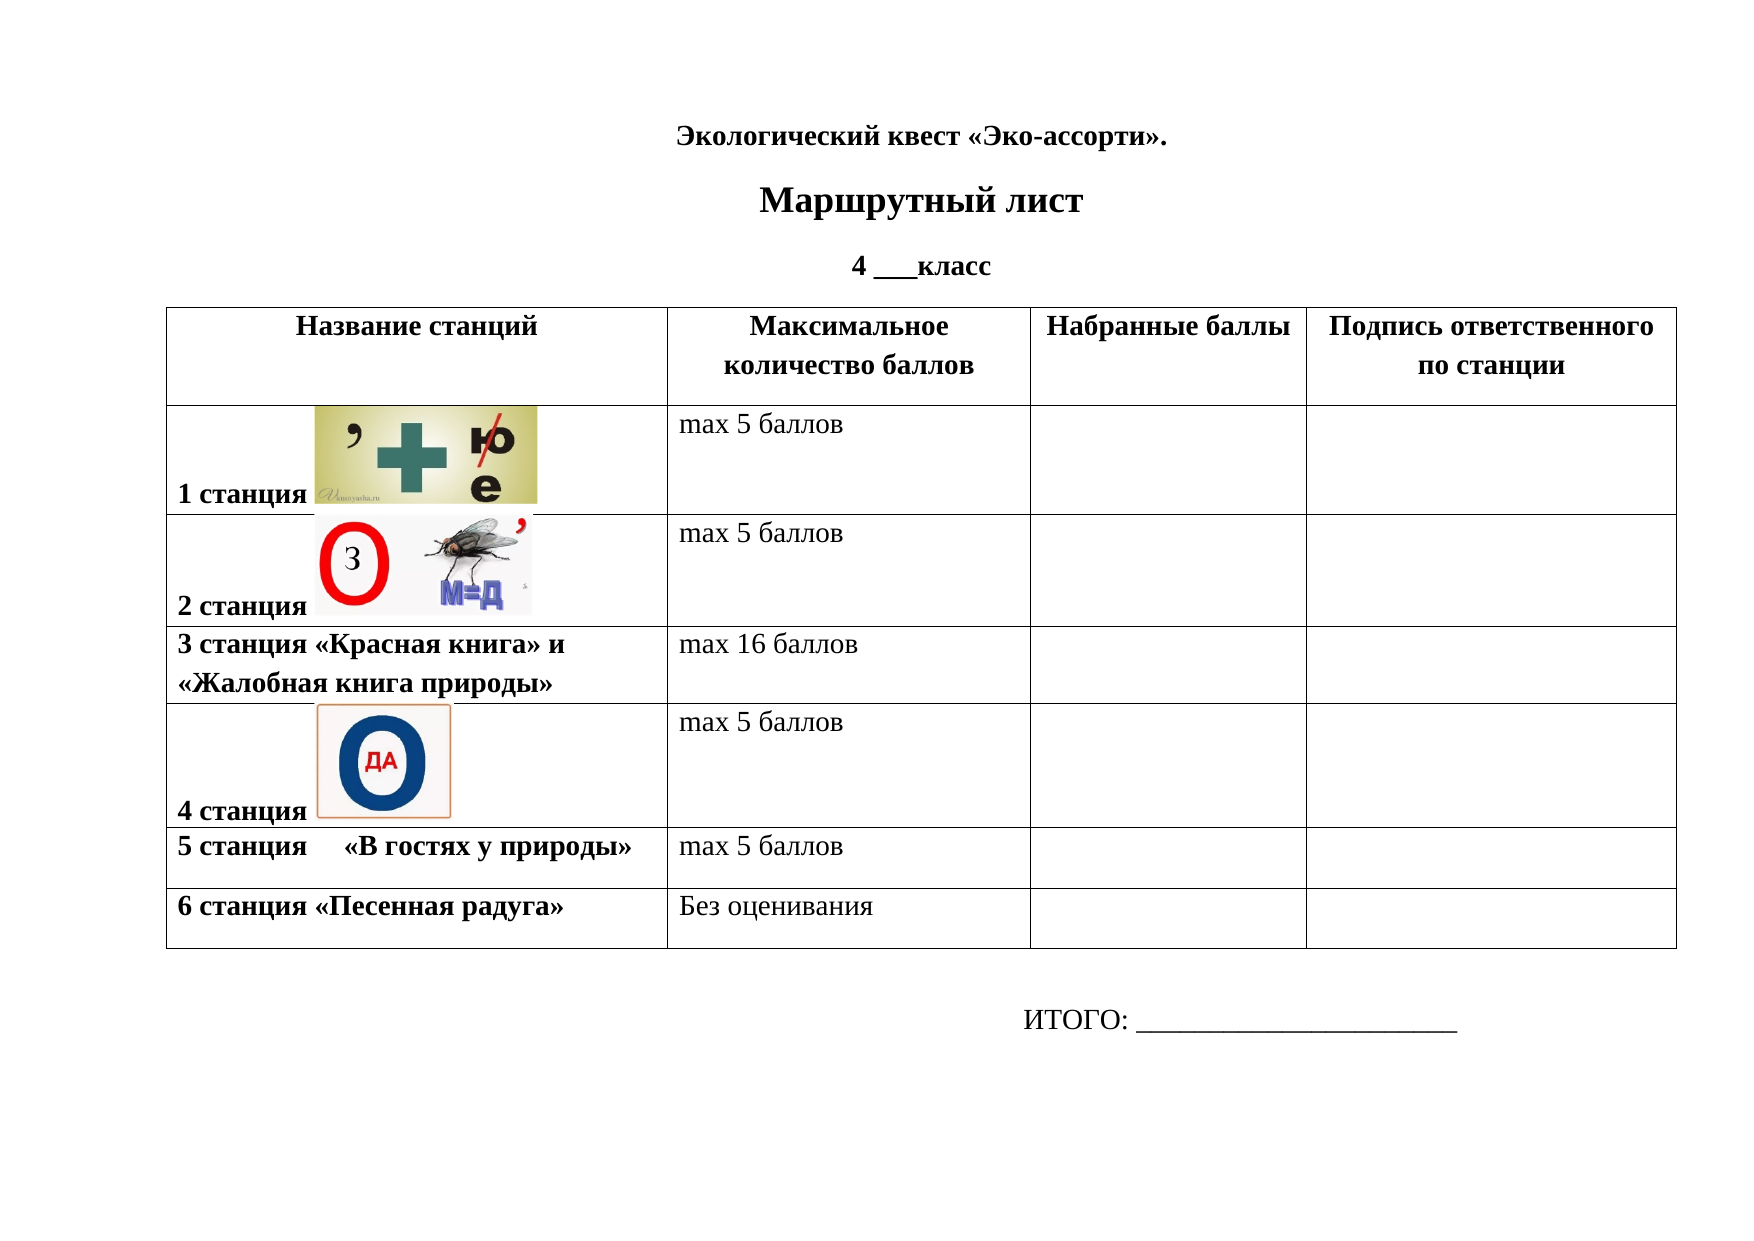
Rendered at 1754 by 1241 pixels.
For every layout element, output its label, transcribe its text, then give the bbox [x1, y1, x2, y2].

table_cell max 5 баллов [668, 828, 1030, 887]
text Маршрутный лист [177, 177, 1665, 221]
table_cell 6 станция «Песенная радуга» [167, 889, 667, 948]
table_cell Без оценивания [668, 889, 1030, 948]
table_cell 1 станция [167, 406, 667, 514]
table_cell [1307, 627, 1676, 703]
table_cell [1307, 704, 1676, 827]
table_cell [1031, 406, 1306, 514]
picture [314, 514, 534, 616]
table_cell [1031, 627, 1306, 703]
text 4 ___класс [177, 248, 1665, 281]
table_cell max 5 баллов [668, 704, 1030, 827]
table_cell [1307, 515, 1676, 626]
table_header Набранные баллы [1031, 308, 1306, 405]
table_cell 5 станция «В гостях у природы» [167, 828, 667, 887]
table_header Максимальное количество баллов [668, 308, 1030, 405]
picture [314, 703, 454, 821]
table_cell [1307, 828, 1676, 887]
table_cell 4 станция [167, 704, 667, 827]
picture [314, 406, 538, 504]
table_header Название станций [167, 308, 667, 405]
text Экологический квест «Эко-ассорти». [177, 118, 1665, 152]
table_cell 3 станция «Красная книга» и «Жалобная книга природы» [167, 627, 667, 703]
table_cell [1031, 828, 1306, 887]
table_cell [1031, 704, 1306, 827]
table_cell [1307, 406, 1676, 514]
table_cell [1307, 889, 1676, 948]
table_cell [1031, 515, 1306, 626]
table_header Подпись ответственного по станции [1307, 308, 1676, 405]
table_cell max 16 баллов [668, 627, 1030, 703]
text ИТОГО: ______________________ [177, 1002, 1665, 1036]
table_cell 2 станция [167, 515, 667, 626]
table_cell max 5 баллов [668, 515, 1030, 626]
table_cell max 5 баллов [668, 406, 1030, 514]
table_cell [1031, 889, 1306, 948]
